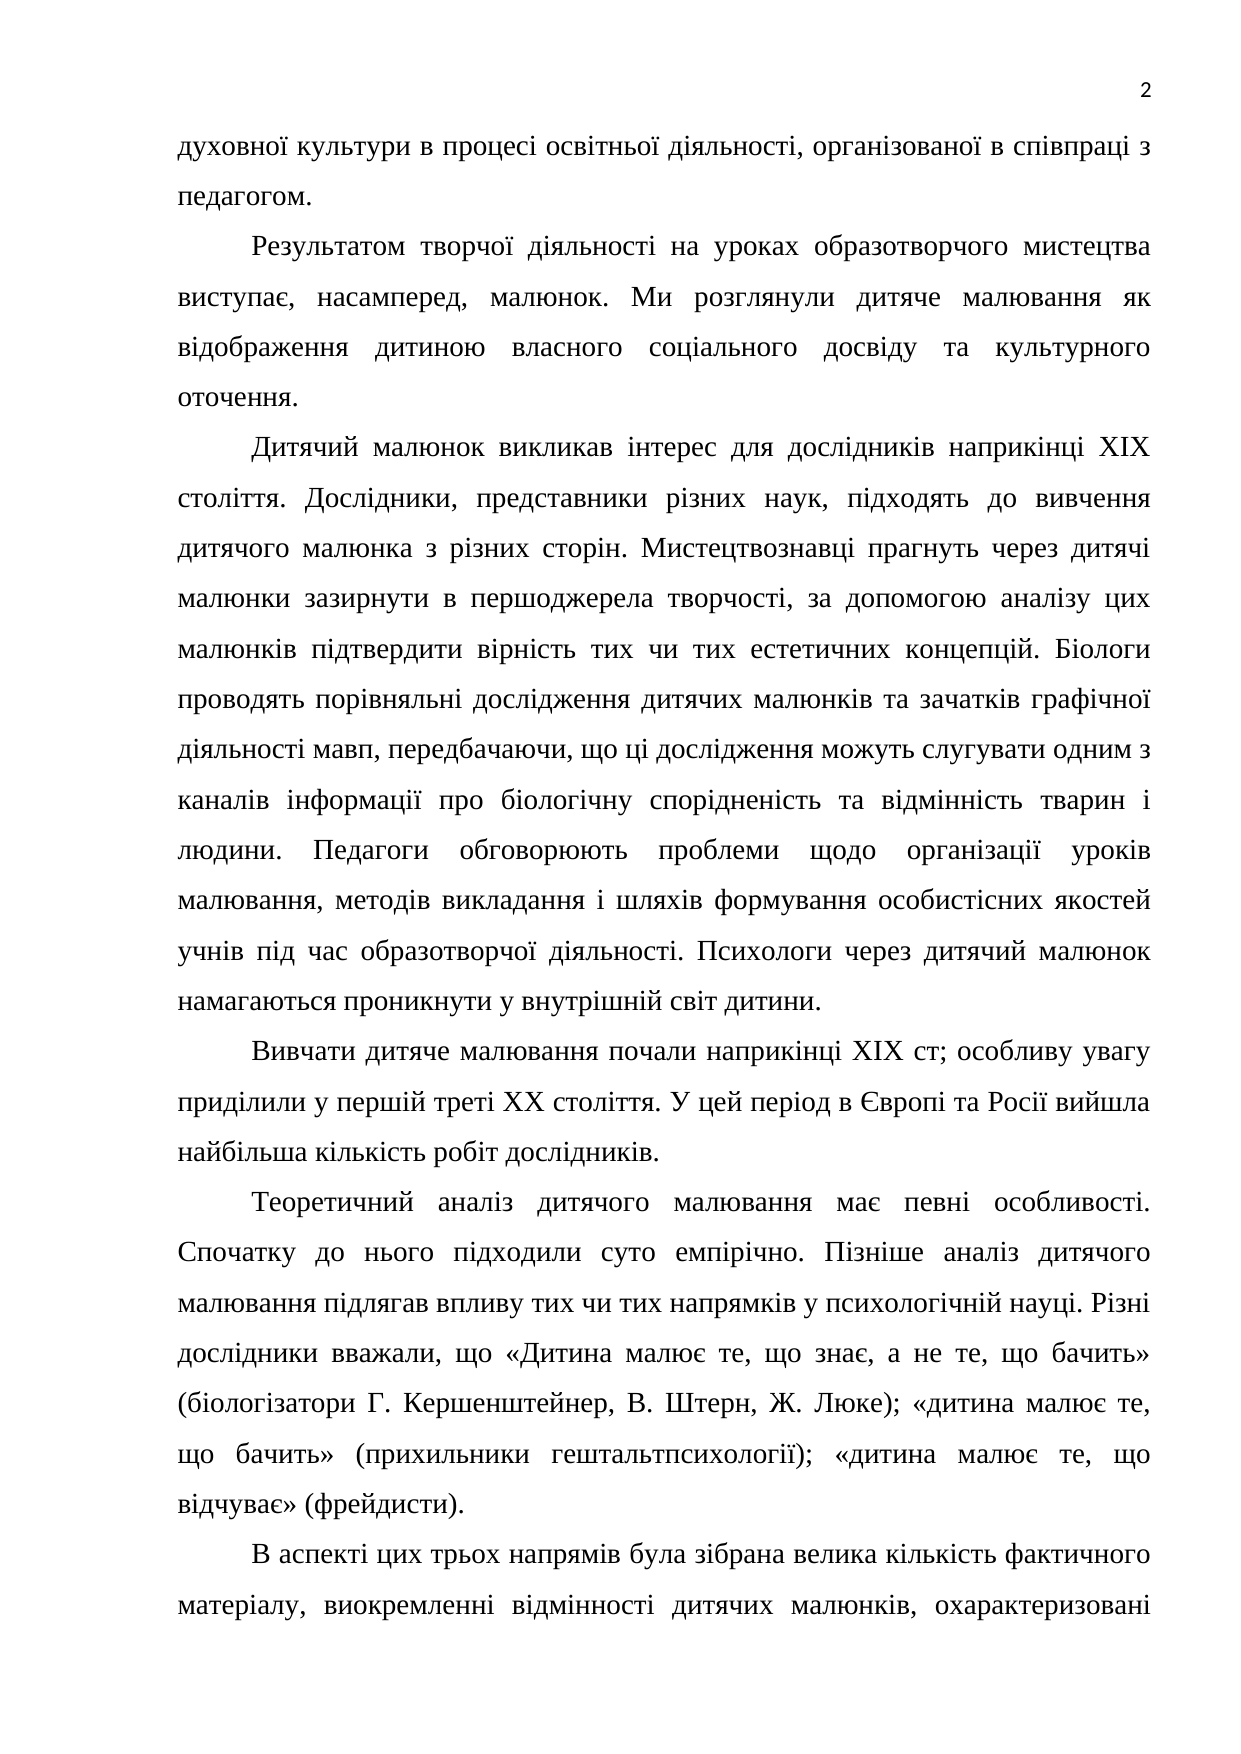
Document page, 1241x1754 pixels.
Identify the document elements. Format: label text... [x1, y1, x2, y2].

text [177, 128, 1152, 212]
text Вивчати дитяче малювання почали наприкінці ХІХ ст; особливу увагу приділили у першій треті ХХ століття. У цей період в Європі та Росії вийшла найбільша кількість робіт дослідників. [177, 1033, 1152, 1167]
text Теоретичний аналіз дитячого малювання має певні особливості. Спочатку до нього підходили суто емпірічно. Пізніше аналіз дитячого малювання підлягав впливу тих чи тих напрямків у психологічній науці. Різні дослідники вважали, що «Дитина малює те, що знає, а не те, що бачить» (біологізатори Г. Кершенштейнер, В. Штерн, Ж. Люке); «дитина малює те, що бачить» (прихильники гештальтпсихології); «дитина малює те, що відчуває» (фрейдисти). [177, 1184, 1152, 1520]
text Результатом творчої діяльності на уроках образотворчого мистецтва виступає, насамперед, малюнок. Ми розглянули дитяче малювання як відображення дитиною власного соціального досвіду та культурного оточення. [177, 228, 1152, 413]
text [177, 1536, 1152, 1620]
text Дитячий малюнок викликав інтерес для дослідників наприкінці ХІХ століття. Дослідники, представники різних наук, підходять до вивчення дитячого малюнка з різних сторін. Мистецтвознавці прагнуть через дитячі малюнки зазирнути в першоджерела творчості, за допомогою аналізу цих малюнків підтвердити вірність тих чи тих естетичних концепцій. Біологи проводять порівняльні дослідження дитячих малюнків та зачатків графічної діяльності мавп, передбачаючи, що ці дослідження можуть слугувати одним з каналів інформації про біологічну спорідненість та відмінність тварин і людини. Педагоги обговорюють проблеми щодо організації уроків малювання, методів викладання і шляхів формування особистісних якостей учнів під час образотворчої діяльності. Психологи через дитячий малюнок намагаються проникнути у внутрішній світ дитини. [177, 429, 1152, 1017]
